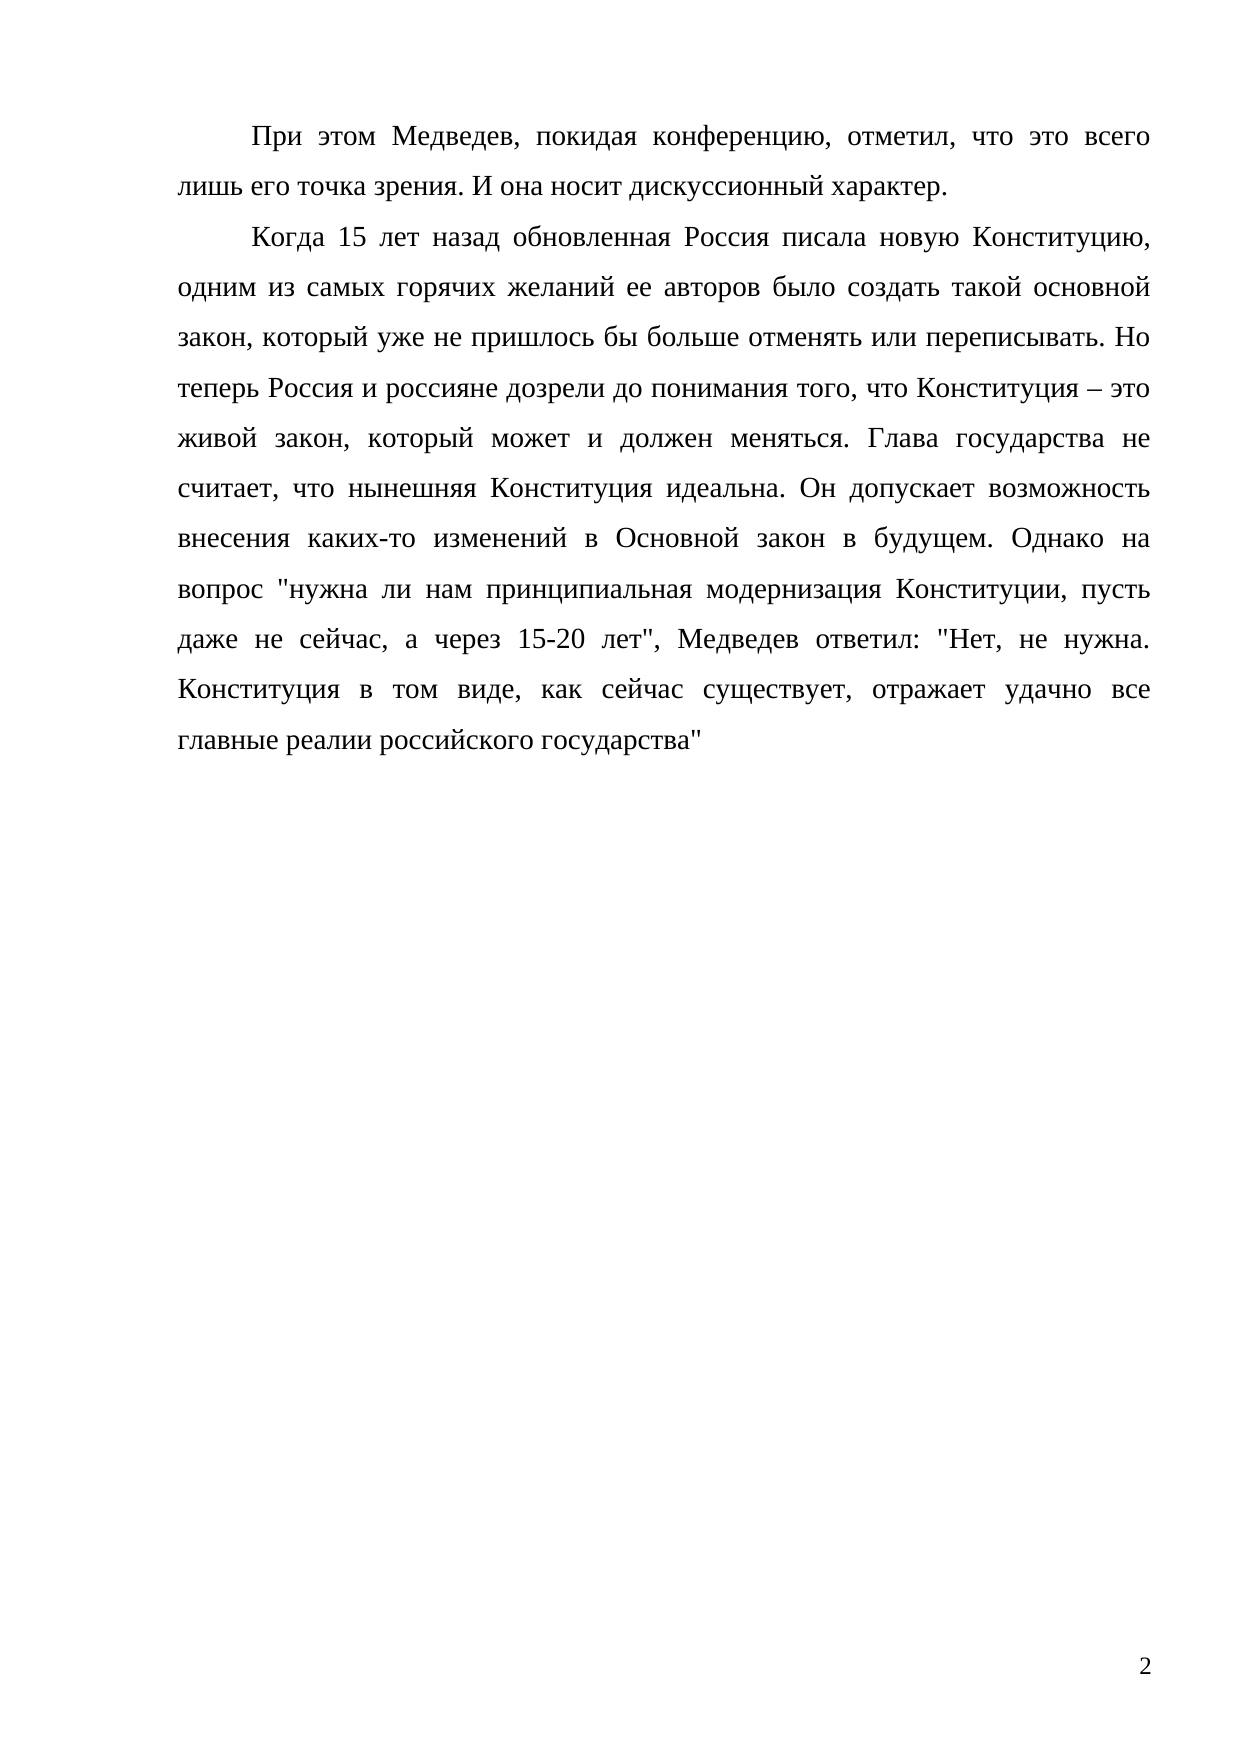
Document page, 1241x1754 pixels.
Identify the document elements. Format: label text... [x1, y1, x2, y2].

text При этом Медведев, покидая конференцию, отметил, что это всего лишь его точка зрения. И она носит дискуссионный характер. [177, 118, 1152, 202]
text Когда 15 лет назад обновленная Россия писала новую Конституцию, одним из самых горячих желаний ее авторов было создать такой основной закон, который уже не пришлось бы больше отменять или переписывать. Но теперь Россия и россияне дозрели до понимания того, что Конституция – это живой закон, который может и должен меняться. Глава государства не считает, что нынешняя Конституция идеальна. Он допускает возможность внесения каких-то изменений в Основной закон в будущем. Однако на вопрос "нужна ли нам принципиальная модернизация Конституции, пусть даже не сейчас, а через 15-20 лет", Медведев ответил: "Нет, не нужна. Конституция в том виде, как сейчас существует, отражает удачно все главные реалии российского государства" [177, 219, 1152, 755]
